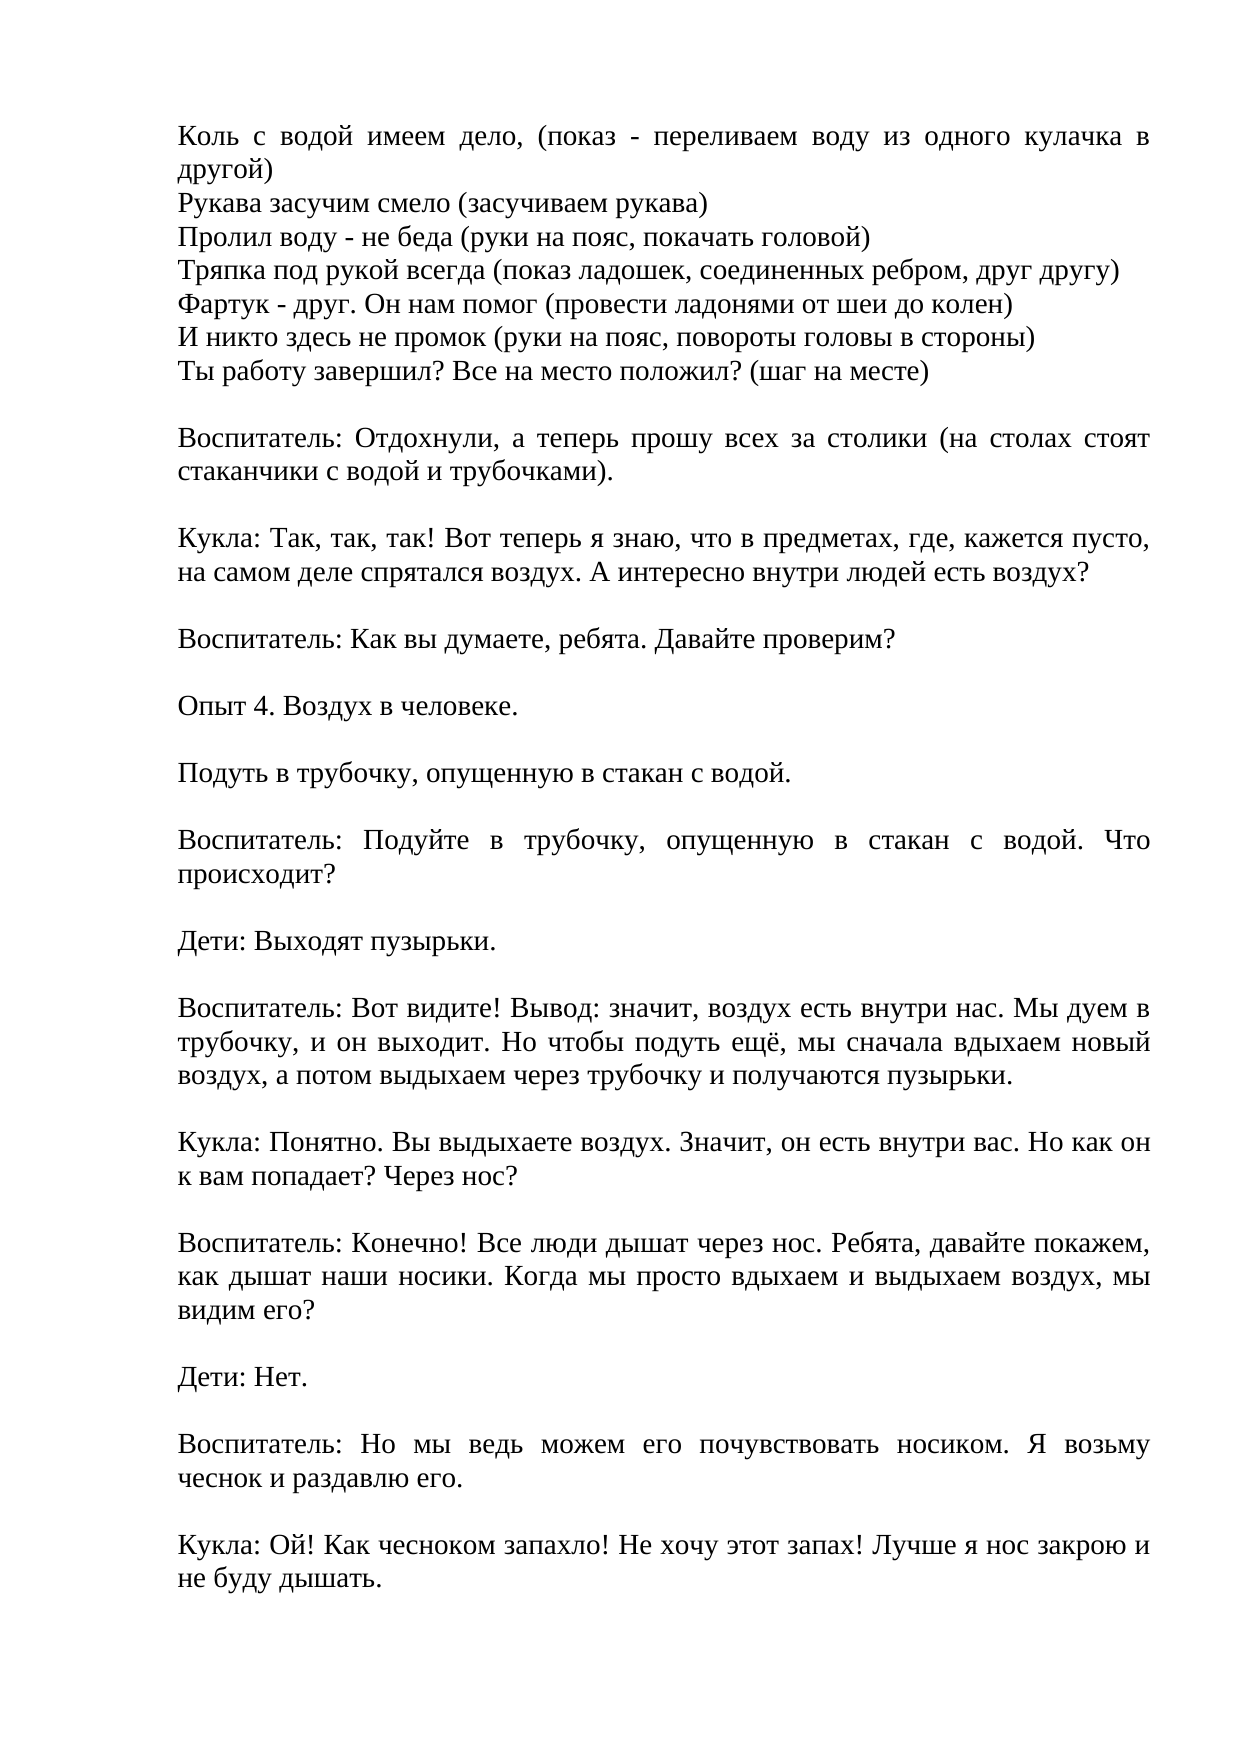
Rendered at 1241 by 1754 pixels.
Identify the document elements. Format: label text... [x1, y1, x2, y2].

text Кукла: Ой! Как чесноком запахло! Не хочу этот запах! Лучше я нос закрою и не буду дышать. [177, 1527, 1152, 1594]
text И никто здесь не промок (руки на пояс, повороты головы в стороны) [177, 319, 1152, 353]
text Дети: Нет. [177, 1359, 1152, 1393]
text Воспитатель: Как вы думаете, ребята. Давайте проверим? [177, 621, 1152, 655]
text Кукла: Понятно. Вы выдыхаете воздух. Значит, он есть внутри вас. Но как он к вам попадает? Через нос? [177, 1124, 1152, 1191]
text Воспитатель: Отдохнули, а теперь прошу всех за столики (на столах стоят стаканчики с водой и трубочками). [177, 420, 1152, 487]
text Воспитатель: Вот видите! Вывод: значит, воздух есть внутри нас. Мы дуем в трубочку, и он выходит. Но чтобы подуть ещё, мы сначала вдыхаем новый воздух, а потом выдыхаем через трубочку и получаются пузырьки. [177, 990, 1152, 1091]
text Дети: Выходят пузырьки. [177, 923, 1152, 957]
text Коль с водой имеем дело, (показ - переливаем воду из одного кулачка в другой) [177, 118, 1152, 185]
text Воспитатель: Но мы ведь можем его почувствовать носиком. Я возьму чеснок и раздавлю его. [177, 1426, 1152, 1493]
text Рукава засучим смело (засучиваем рукава) [177, 185, 1152, 219]
text Подуть в трубочку, опущенную в стакан с водой. [177, 755, 1152, 789]
text Воспитатель: Конечно! Все люди дышат через нос. Ребята, давайте покажем, как дышат наши носики. Когда мы просто вдыхаем и выдыхаем воздух, мы видим его? [177, 1225, 1152, 1326]
text Ты работу завершил? Все на место положил? (шаг на месте) [177, 353, 1152, 386]
text Фартук - друг. Он нам помог (провести ладонями от шеи до колен) [177, 286, 1152, 319]
text Опыт 4. Воздух в человеке. [177, 688, 1152, 722]
text Тряпка под рукой всегда (показ ладошек, соединенных ребром, друг другу) [177, 252, 1152, 286]
text Кукла: Так, так, так! Вот теперь я знаю, что в предметах, где, кажется пусто, на самом деле спрятался воздух. А интересно внутри людей есть воздух? [177, 521, 1152, 588]
text Воспитатель: Подуйте в трубочку, опущенную в стакан с водой. Что происходит? [177, 822, 1152, 889]
text Пролил воду - не беда (руки на пояс, покачать головой) [177, 219, 1152, 252]
